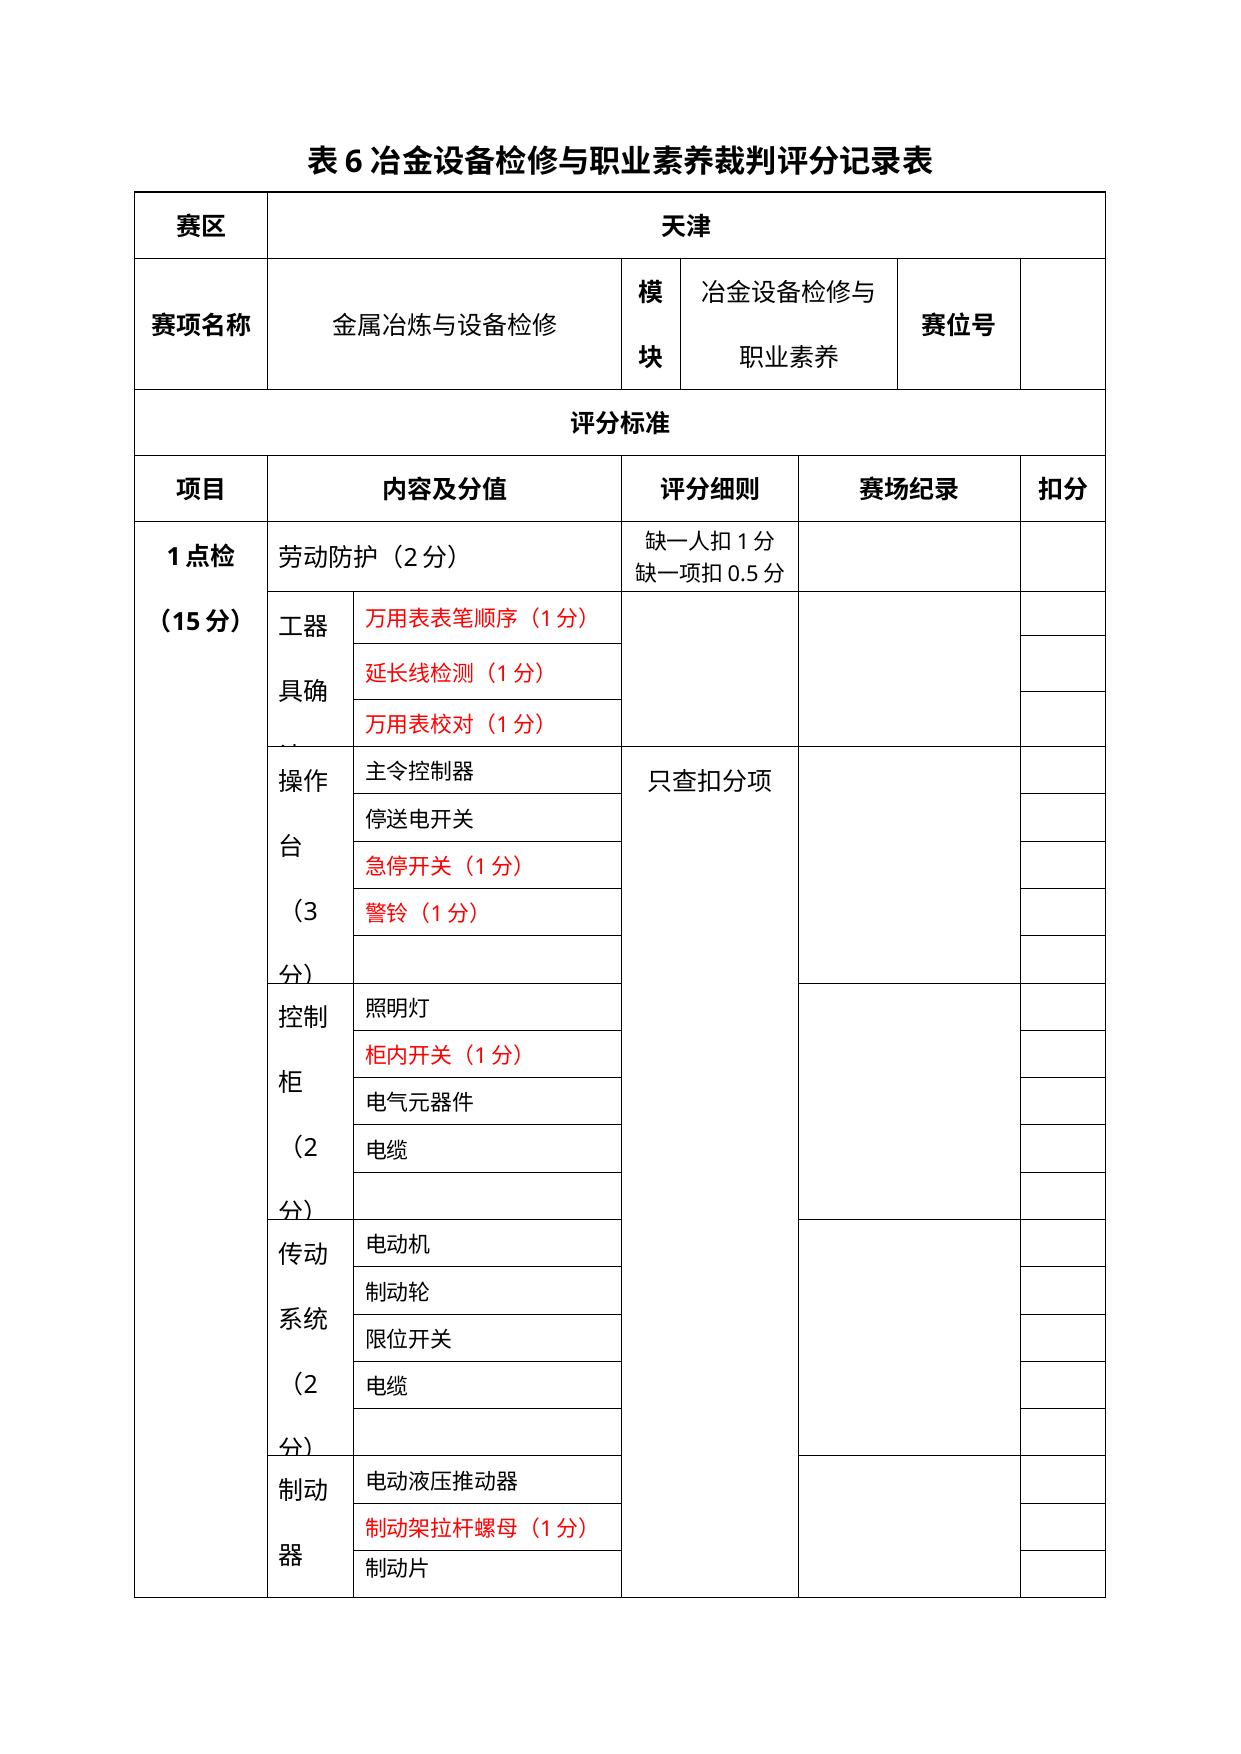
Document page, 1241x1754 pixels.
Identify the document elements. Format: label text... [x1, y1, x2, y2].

table_cell [1021, 636, 1105, 691]
table_cell 赛位号 [898, 259, 1020, 388]
table_cell 金属冶炼与设备检修 [268, 259, 621, 388]
table_cell [799, 984, 1020, 1219]
table_cell 缺一人扣1分 缺一项扣0.5分 [622, 522, 798, 591]
table_cell [799, 592, 1020, 746]
table_cell 内容及分值 [268, 456, 621, 521]
table_cell [1021, 1173, 1105, 1219]
table_cell 赛场纪录 [799, 456, 1020, 521]
table_cell [799, 747, 1020, 982]
table_cell [354, 936, 621, 982]
table_cell 电动机 [354, 1220, 621, 1266]
table_cell 工器具确认（3分） [268, 592, 353, 746]
table_cell 只查扣分项 [622, 747, 798, 1597]
table_cell 警铃（1分） [354, 889, 621, 935]
table_cell [1021, 842, 1105, 888]
table_cell [1021, 259, 1105, 388]
table_cell [1021, 522, 1105, 591]
table_cell [1021, 1456, 1105, 1503]
table_cell 停送电开关 [354, 794, 621, 841]
table_cell 柜内开关（1分） [354, 1031, 621, 1077]
table_cell 劳动防护（2分） [268, 522, 621, 591]
table_cell 制动器（3分） [268, 1456, 353, 1597]
table_cell 照明灯 [354, 984, 621, 1030]
table_cell [1021, 1220, 1105, 1266]
table_cell [799, 522, 1020, 591]
table_cell [1021, 1267, 1105, 1313]
table_cell 电动液压推动器 [354, 1456, 621, 1503]
table_cell 主令控制器 [354, 747, 621, 793]
table_cell 扣分 [1021, 456, 1105, 521]
table_cell [1021, 794, 1105, 841]
table_header 天津 [268, 193, 1105, 257]
table_cell [1021, 1125, 1105, 1172]
table_cell 控制柜（2分） [268, 984, 353, 1219]
table_cell 制动架拉杆螺母（1分） [354, 1504, 621, 1550]
table_cell 项目 [135, 456, 267, 521]
table_cell [1021, 1551, 1105, 1597]
table_cell 传动系统（2分） [268, 1220, 353, 1455]
table_cell [1021, 1031, 1105, 1077]
table_cell [1021, 747, 1105, 793]
table_cell [799, 1456, 1020, 1597]
table_cell 万用表表笔顺序（1分） [354, 592, 621, 643]
table_header 赛区 [135, 193, 267, 257]
table_cell 冶金设备检修与职业素养 [681, 259, 897, 388]
table_cell 万用表校对（1分） [354, 700, 621, 746]
table_cell 1点检 （15分） [135, 522, 267, 1597]
table_cell [1021, 692, 1105, 746]
table_cell [1021, 889, 1105, 935]
table_cell 电气元器件 [354, 1078, 621, 1124]
table_cell [1021, 936, 1105, 982]
table_cell 制动轮 [354, 1267, 621, 1313]
table_cell 电缆 [354, 1362, 621, 1408]
table_cell [1021, 1409, 1105, 1455]
table_cell [1021, 1504, 1105, 1550]
table_cell [1021, 1078, 1105, 1124]
table_cell 制动片 [354, 1551, 621, 1597]
table_cell 赛项名称 [135, 259, 267, 388]
table_cell [354, 1173, 621, 1219]
table_cell 操作台（3分） [268, 747, 353, 982]
table_cell [1021, 984, 1105, 1030]
table_cell 电缆 [354, 1125, 621, 1172]
table_cell [1021, 592, 1105, 635]
table_cell 限位开关 [354, 1315, 621, 1361]
table_cell [799, 1220, 1020, 1455]
table_cell 评分标准 [135, 390, 1105, 454]
table_cell 评分细则 [622, 456, 798, 521]
table_cell 延长线检测（1分） [354, 644, 621, 699]
text 表6 冶金设备检修与职业素养裁判评分记录表 [118, 126, 1122, 191]
table_cell [622, 592, 798, 746]
table_cell 急停开关（1分） [354, 842, 621, 888]
table_cell [1021, 1362, 1105, 1408]
table_cell 模块 [622, 259, 680, 388]
table_cell [1021, 1315, 1105, 1361]
table_cell [354, 1409, 621, 1455]
